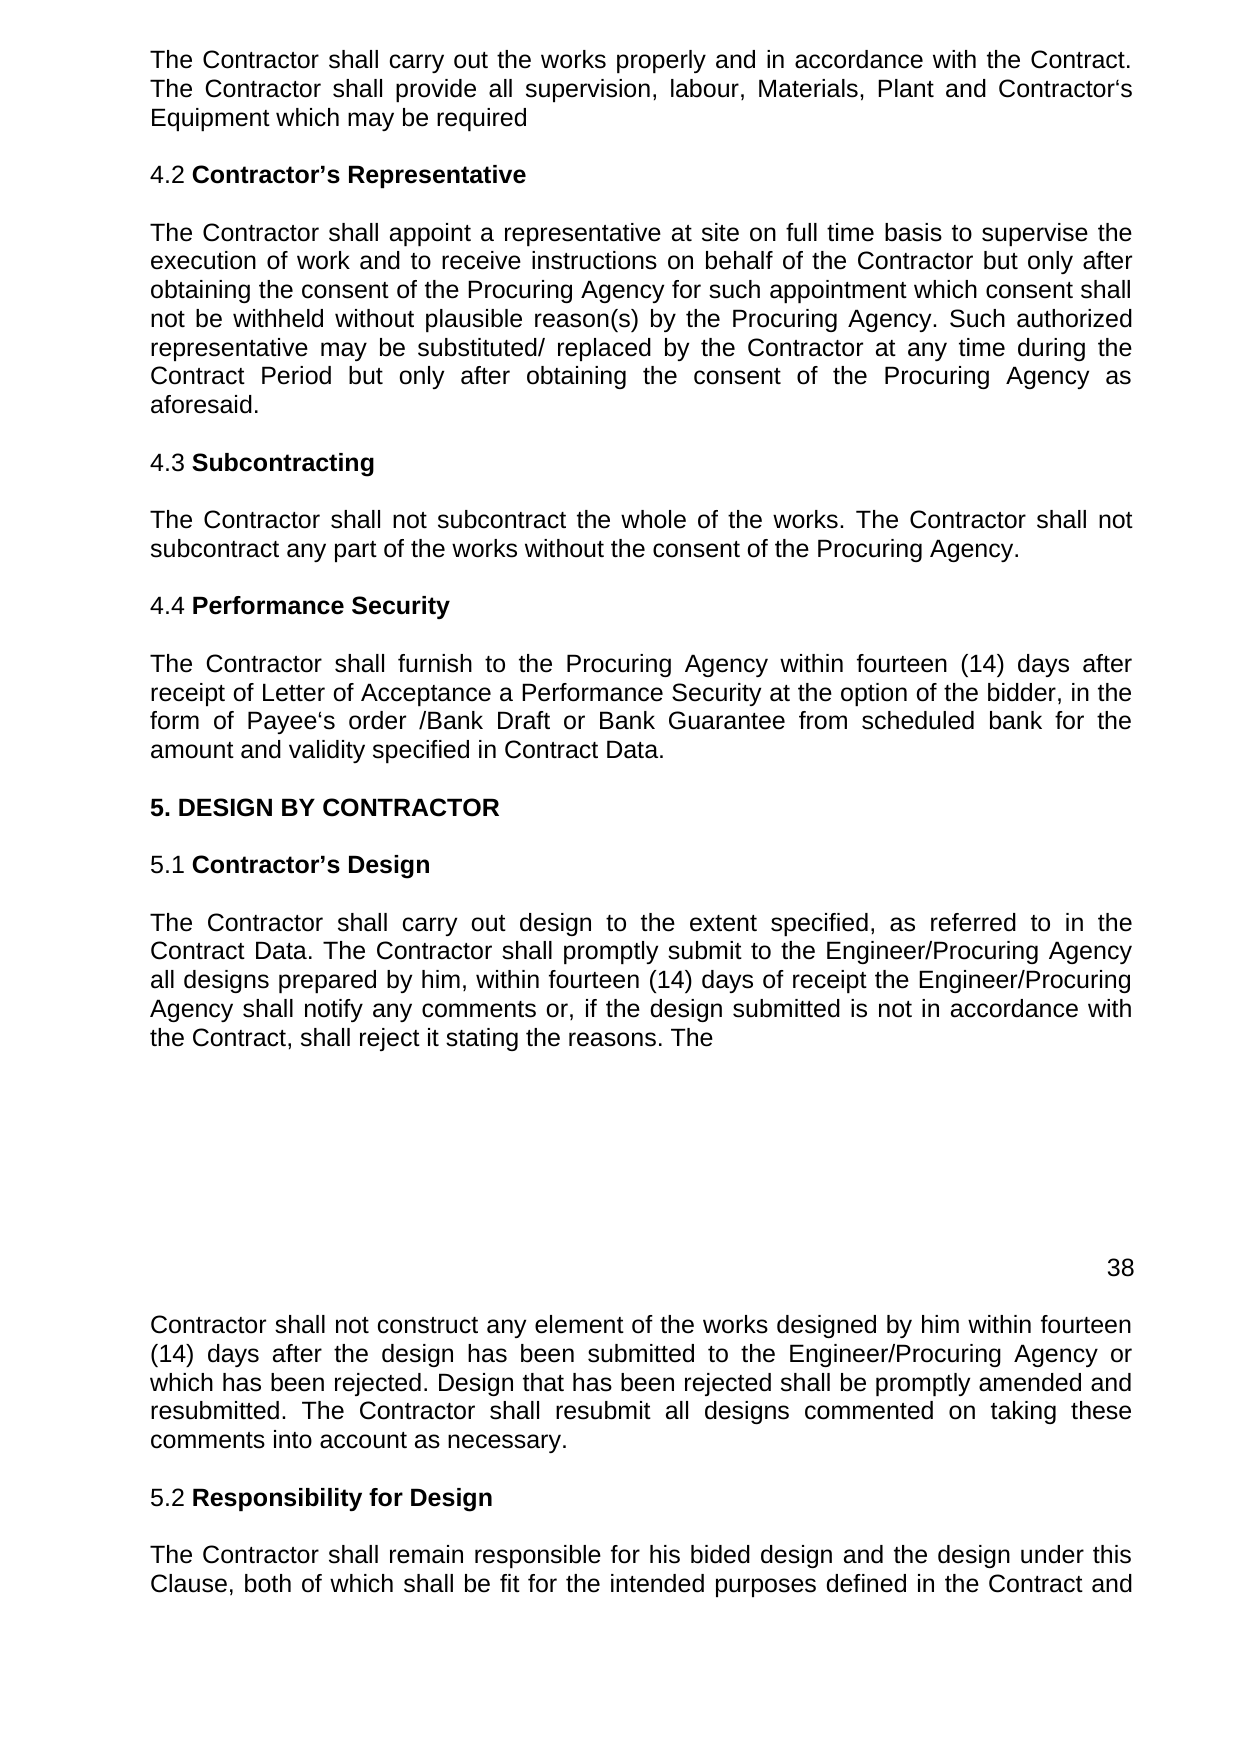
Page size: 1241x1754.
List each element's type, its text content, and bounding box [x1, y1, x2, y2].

text The Contractor shall appoint a representative at site on full time basis to supervise the execution of work and to receive instructions on behalf of the Contractor but only after obtaining the consent of the Procuring Agency for such appointment which consent shall not be withheld without plausible reason(s) by the Procuring Agency. Such authorized representative may be substituted/ replaced by the Contractor at any time during the Contract Period but only after obtaining the consent of the Procuring Agency as aforesaid. [150, 217, 1134, 419]
text 5.2 Responsibility for Design [150, 1482, 1134, 1511]
text 4.4 Performance Security [150, 591, 1134, 620]
text The Contractor shall not subcontract the whole of the works. The Contractor shall not subcontract any part of the works without the consent of the Procuring Agency. [150, 505, 1134, 562]
text 4.2 Contractor’s Representative [150, 160, 1134, 189]
text The Contractor shall furnish to the Procuring Agency within fourteen (14) days after receipt of Letter of Acceptance a Performance Security at the option of the bidder, in the form of Payee‘s order /Bank Draft or Bank Guarantee from scheduled bank for the amount and validity specified in Contract Data. [150, 649, 1134, 764]
text 4.3 Subcontracting [150, 447, 1134, 476]
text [150, 1540, 1134, 1597]
text Contractor shall not construct any element of the works designed by him within fourteen (14) days after the design has been submitted to the Engineer/Procuring Agency or which has been rejected. Design that has been rejected shall be promptly amended and resubmitted. The Contractor shall resubmit all designs commented on taking these comments into account as necessary. [150, 1310, 1134, 1454]
text The Contractor shall carry out the works properly and in accordance with the Contract. The Contractor shall provide all supervision, labour, Materials, Plant and Contractor‘s Equipment which may be required [150, 45, 1134, 131]
text 5. DESIGN BY CONTRACTOR [150, 792, 1134, 821]
text 38 [150, 1252, 1134, 1281]
text The Contractor shall carry out design to the extent specified, as referred to in the Contract Data. The Contractor shall promptly submit to the Engineer/Procuring Agency all designs prepared by him, within fourteen (14) days of receipt the Engineer/Procuring Agency shall notify any comments or, if the design submitted is not in accordance with the Contract, shall reject it stating the reasons. The [150, 907, 1134, 1051]
text 5.1 Contractor’s Design [150, 850, 1134, 879]
